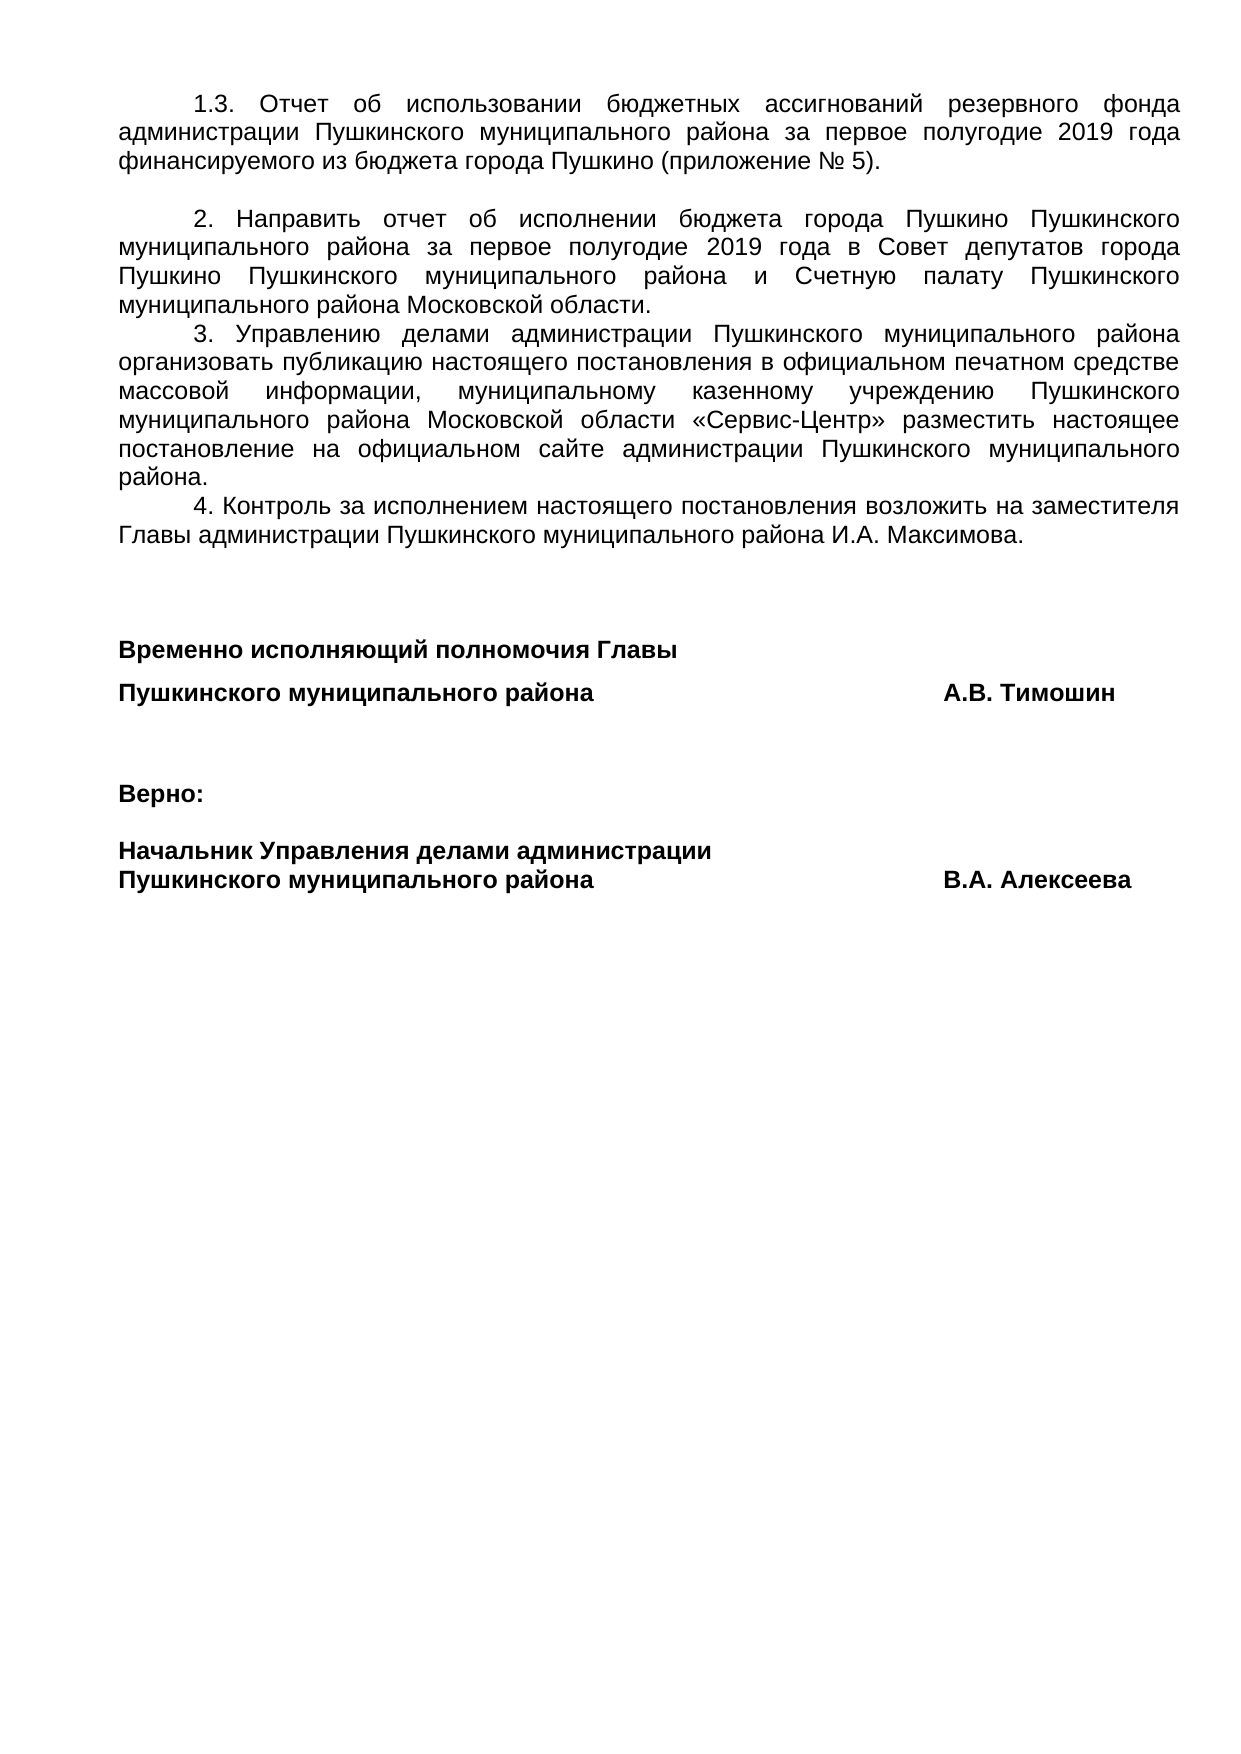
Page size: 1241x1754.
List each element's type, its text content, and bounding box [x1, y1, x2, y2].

text 2. Направить отчет об исполнении бюджета города Пушкино Пушкинского муниципального района за первое полугодие 2019 года в Совет депутатов города Пушкино Пушкинского муниципального района и Счетную палату Пушкинского муниципального района Московской области. [118, 204, 1181, 319]
text Временно исполняющий полномочия Главы [118, 635, 1181, 664]
text Пушкинского муниципального района В.А. Алексеева [118, 865, 1181, 894]
text Верно: [118, 779, 1181, 807]
text Начальник Управления делами администрации [118, 836, 1181, 865]
text Пушкинского муниципального района А.В. Тимошин [118, 678, 1181, 707]
text 3. Управлению делами администрации Пушкинского муниципального района организовать публикацию настоящего постановления в официальном печатном средстве массовой информации, муниципальному казенному учреждению Пушкинского муниципального района Московской области «Сервис-Центр» разместить настоящее постановление на официальном сайте администрации Пушкинского муниципального района. [118, 319, 1181, 491]
text 1.3. Отчет об использовании бюджетных ассигнований резервного фонда администрации Пушкинского муниципального района за первое полугодие 2019 года финансируемого из бюджета города Пушкино (приложение № 5). [118, 89, 1181, 175]
text 4. Контроль за исполнением настоящего постановления возложить на заместителя Главы администрации Пушкинского муниципального района И.А. Максимова. [118, 491, 1181, 549]
